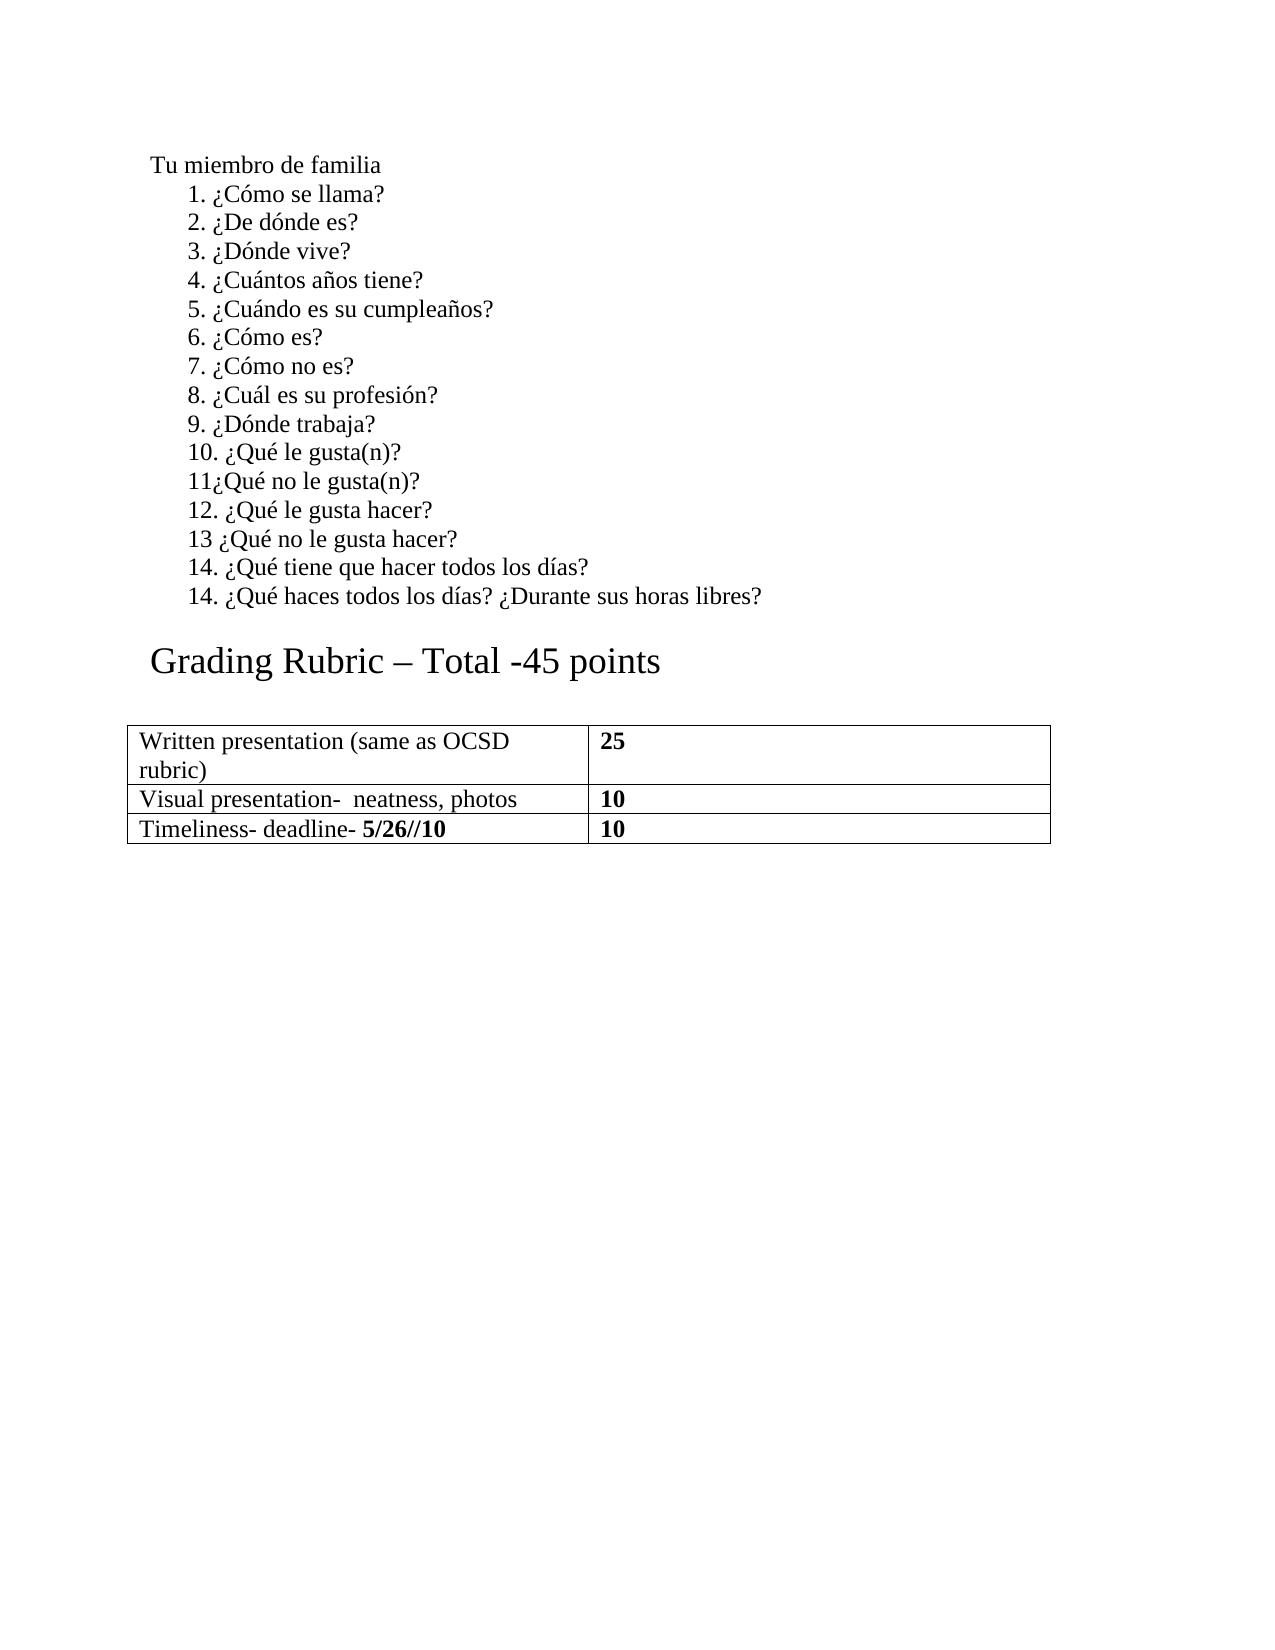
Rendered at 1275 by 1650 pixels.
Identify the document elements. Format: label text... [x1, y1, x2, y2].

text 9. ¿Dónde trabaja? [187, 409, 1125, 437]
text 2. ¿De dónde es? [187, 207, 1125, 236]
text 3. ¿Dónde vive? [187, 236, 1125, 265]
text 7. ¿Cómo no es? [187, 351, 1125, 380]
table_cell 10 [589, 814, 1050, 843]
text 14. ¿Qué tiene que hacer todos los días? [187, 552, 1125, 581]
text 4. ¿Cuántos años tiene? [187, 265, 1125, 294]
table_cell Timeliness- deadline- 5/26//10 [128, 814, 588, 843]
text 11¿Qué no le gusta(n)? [187, 466, 1125, 495]
text 12. ¿Qué le gusta hacer? [187, 495, 1125, 524]
table_cell 10 [589, 785, 1050, 813]
text 5. ¿Cuándo es su cumpleaños? [187, 294, 1125, 322]
text 6. ¿Cómo es? [187, 322, 1125, 351]
text Grading Rubric – Total -45 points [150, 639, 1125, 682]
text 1. ¿Cómo se llama? [187, 179, 1125, 207]
table_header 25 [589, 726, 1050, 783]
text 14. ¿Qué haces todos los días? ¿Durante sus horas libres? [187, 581, 1125, 610]
text 10. ¿Qué le gusta(n)? [187, 437, 1125, 466]
text 13 ¿Qué no le gusta hacer? [187, 524, 1125, 552]
table_cell Visual presentation- neatness, photos [128, 785, 588, 813]
text 8. ¿Cuál es su profesión? [187, 380, 1125, 409]
text Tu miembro de familia [150, 150, 1125, 179]
table_header Written presentation (same as OCSD rubric) [128, 726, 588, 783]
